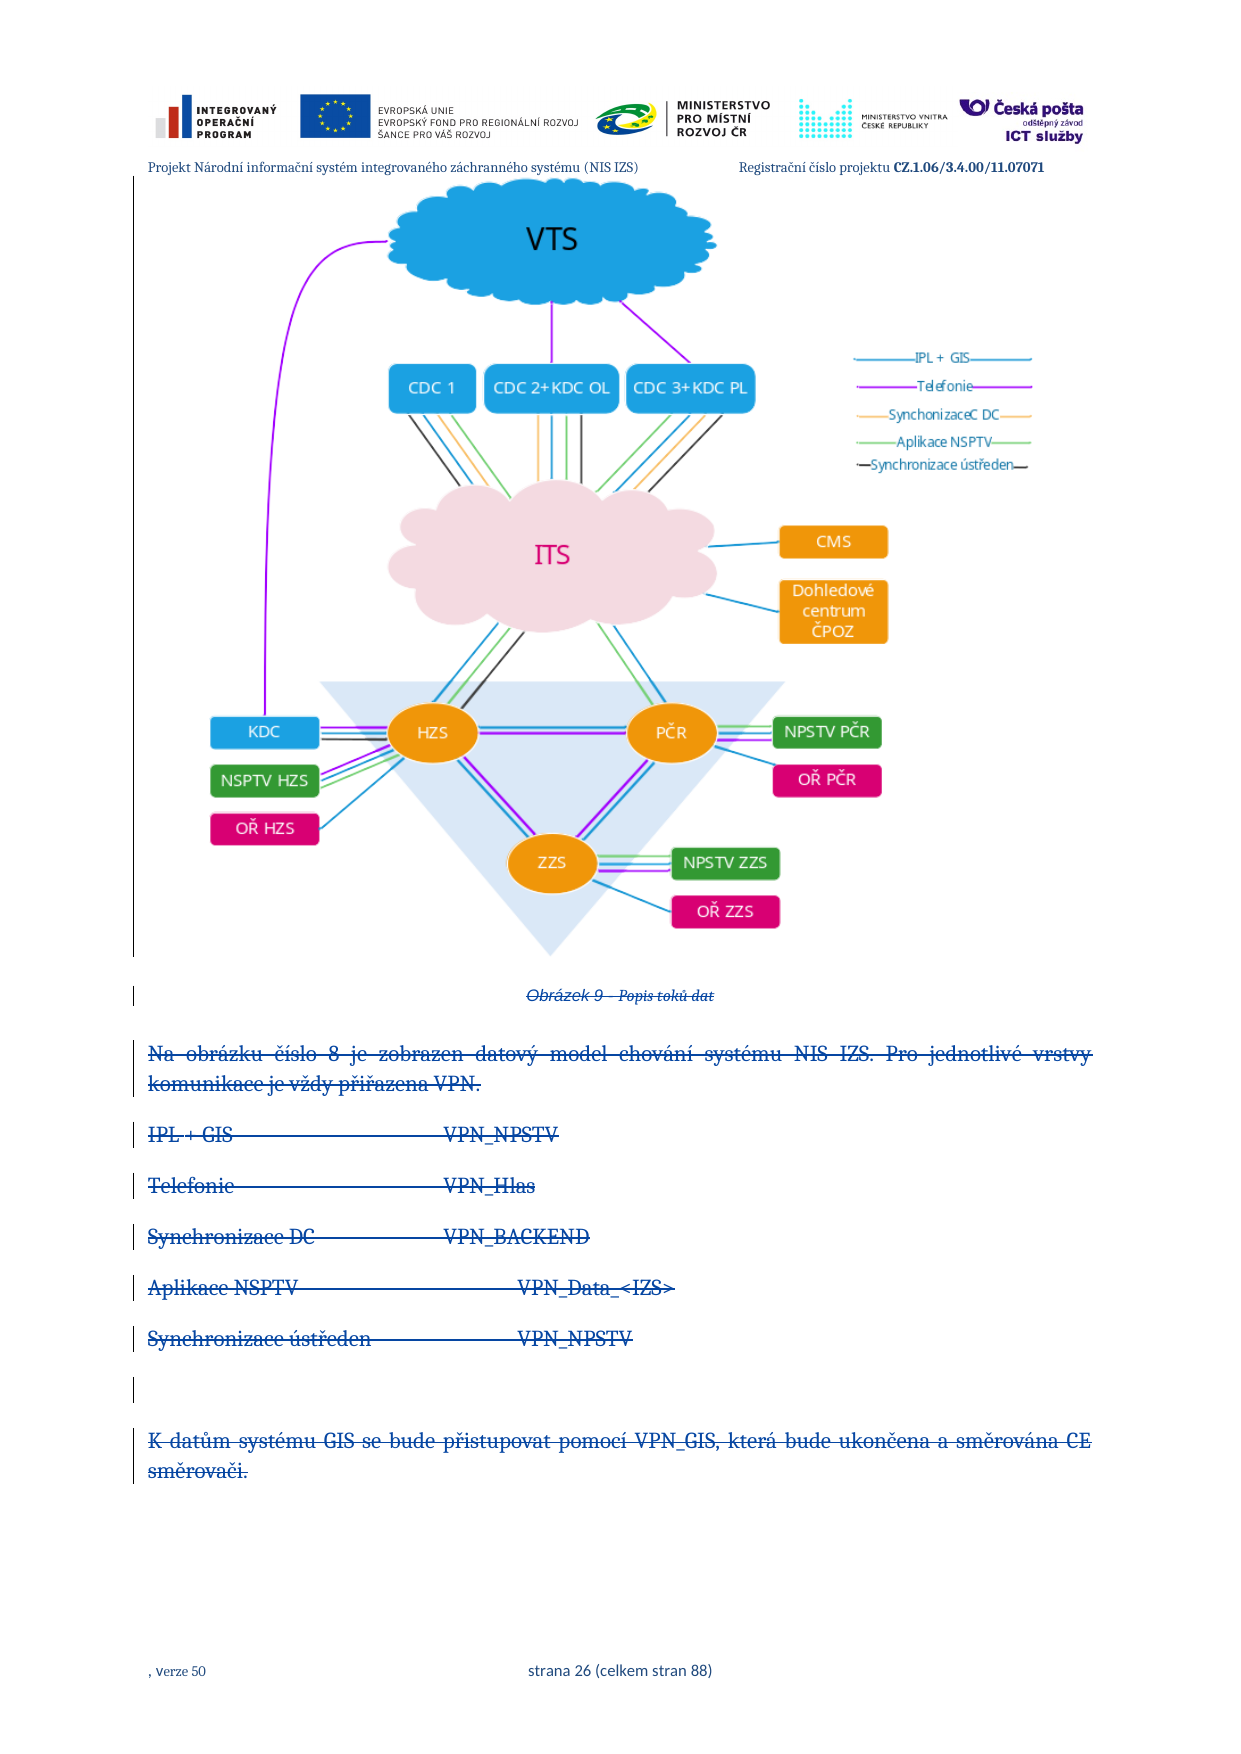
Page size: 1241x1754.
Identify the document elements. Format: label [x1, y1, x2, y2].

picture [147, 86, 1091, 152]
